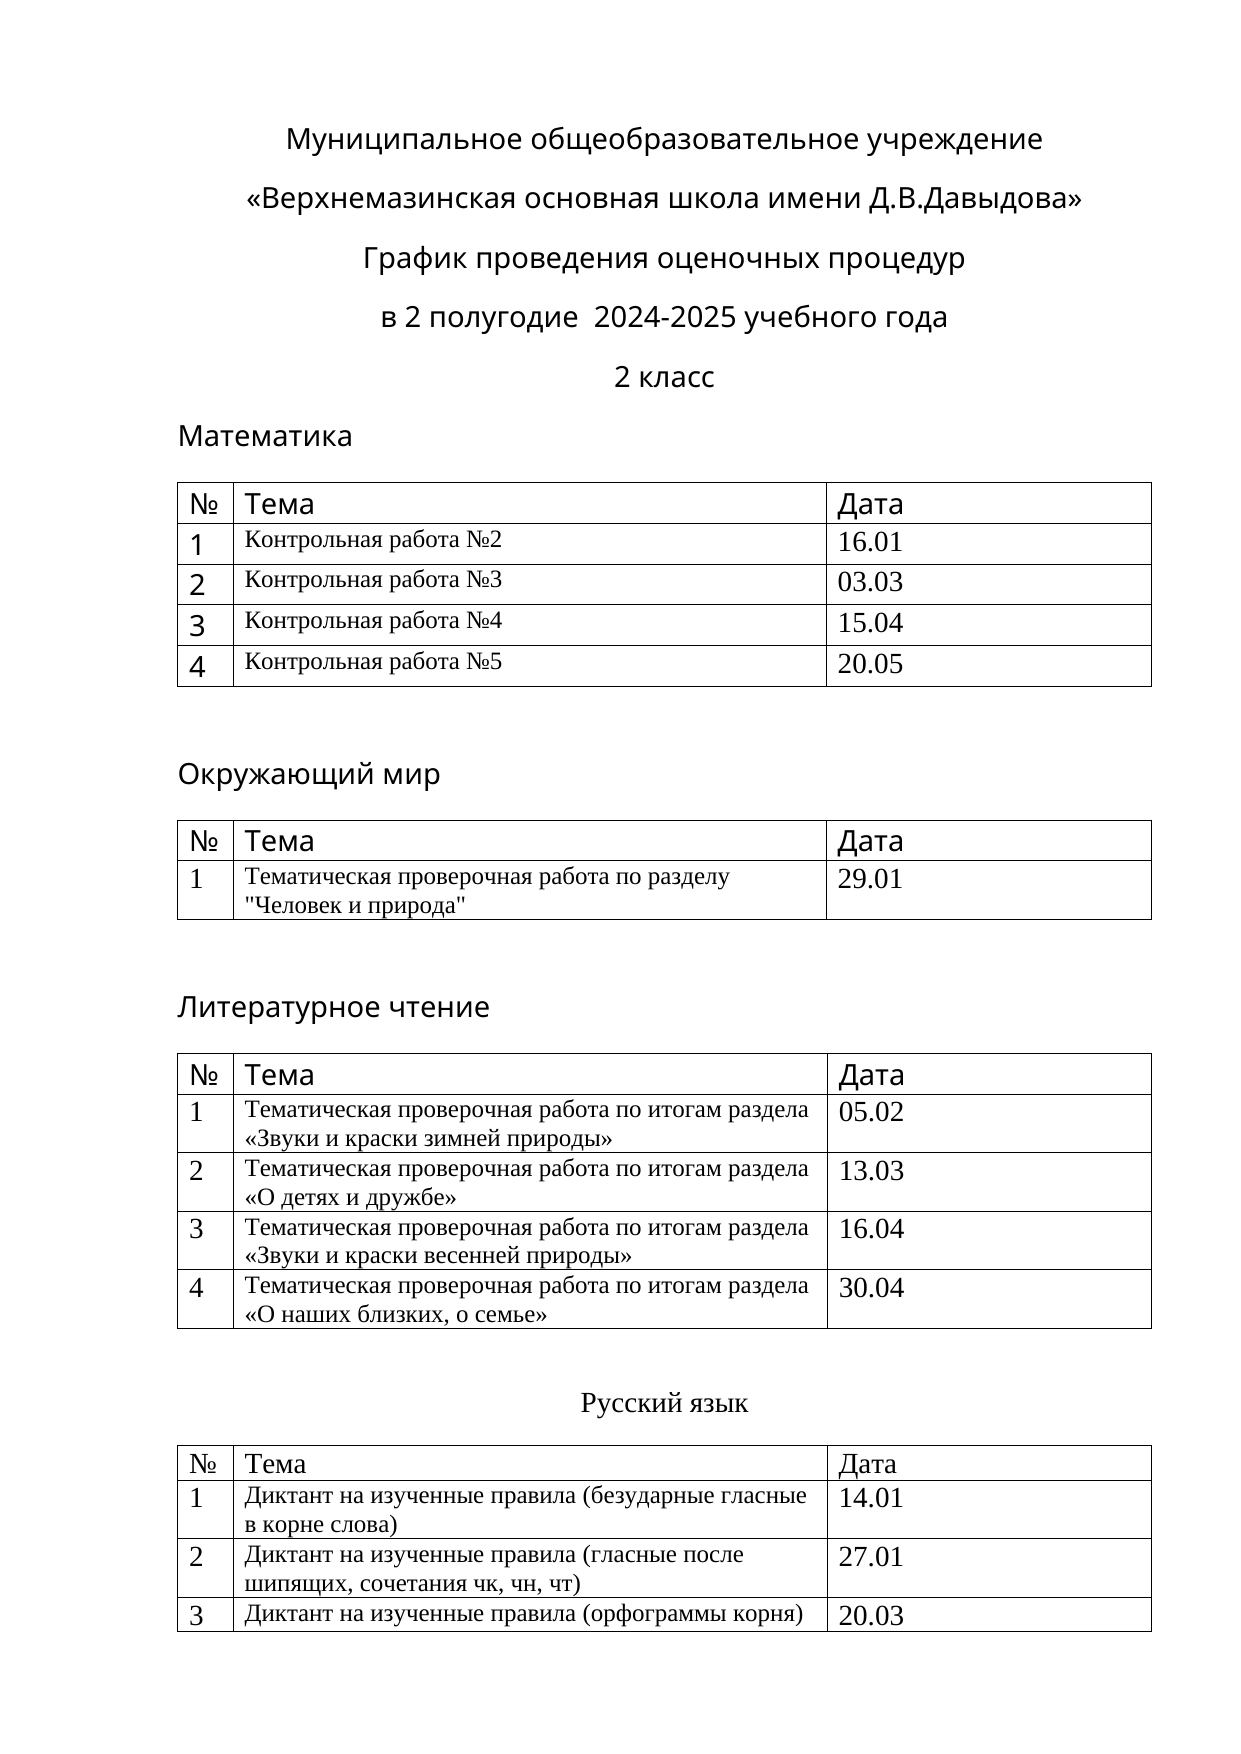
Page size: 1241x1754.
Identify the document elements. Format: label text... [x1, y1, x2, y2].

text Литературное чтение [177, 986, 1152, 1026]
table_cell 16.04 [828, 1212, 1151, 1269]
table_cell Тематическая проверочная работа по итогам раздела «Звуки и краски зимней природы» [234, 1095, 827, 1152]
table_cell 16.01 [827, 524, 1151, 563]
table_header Тема [234, 1446, 827, 1479]
text Русский язык [177, 1386, 1152, 1419]
text Муниципальное общеобразовательное учреждение [177, 118, 1152, 158]
table_cell 1 [178, 861, 233, 919]
table_header Тема [234, 1054, 827, 1093]
table_cell 27.01 [828, 1539, 1151, 1597]
table_cell Диктант на изученные правила (орфограммы корня) [234, 1598, 827, 1631]
table_cell 1 [178, 524, 233, 563]
table_header Дата [827, 821, 1151, 860]
table_cell 4 [178, 1270, 233, 1328]
table_cell 15.04 [827, 605, 1151, 645]
table_cell Тематическая проверочная работа по разделу "Человек и природа" [234, 861, 826, 919]
text Математика [177, 416, 1152, 455]
table_cell Тематическая проверочная работа по итогам раздела «О наших близких, о семье» [234, 1270, 827, 1328]
table_header Тема [234, 821, 826, 860]
table_cell 1 [178, 1481, 233, 1538]
table_header Дата [828, 1054, 1151, 1093]
table_header № [178, 1054, 233, 1093]
table_cell 05.02 [828, 1095, 1151, 1152]
text «Верхнемазинская основная школа имени Д.В.Давыдова» [177, 178, 1152, 217]
text Окружающий мир [177, 753, 1152, 793]
table_cell 13.03 [828, 1153, 1151, 1211]
table_cell 14.01 [828, 1481, 1151, 1538]
table_cell 20.03 [828, 1598, 1151, 1631]
table_cell 03.03 [827, 565, 1151, 604]
table_cell 3 [178, 605, 233, 645]
table_cell Контрольная работа №5 [234, 646, 826, 686]
table_header Тема [234, 483, 826, 523]
table_cell Тематическая проверочная работа по итогам раздела «Звуки и краски весенней природы» [234, 1212, 827, 1269]
text в 2 полугодие 2024-2025 учебного года [177, 297, 1152, 336]
table_cell Контрольная работа №4 [234, 605, 826, 645]
table_header № [178, 483, 233, 523]
table_cell 2 [178, 565, 233, 604]
table_cell 2 [178, 1153, 233, 1211]
table_cell Контрольная работа №3 [234, 565, 826, 604]
table_cell 3 [178, 1212, 233, 1269]
table_cell 20.05 [827, 646, 1151, 686]
table_header Дата [828, 1446, 1151, 1479]
text 2 класс [177, 356, 1152, 396]
table_cell 1 [178, 1095, 233, 1152]
table_cell Диктант на изученные правила (гласные после шипящих, сочетания чк, чн, чт) [234, 1539, 827, 1597]
table_cell 30.04 [828, 1270, 1151, 1328]
table_cell 3 [178, 1598, 233, 1631]
table_cell Диктант на изученные правила (безударные гласные в корне слова) [234, 1481, 827, 1538]
table_cell 4 [178, 646, 233, 686]
text График проведения оценочных процедур [177, 237, 1152, 277]
table_cell Тематическая проверочная работа по итогам раздела «О детях и дружбе» [234, 1153, 827, 1211]
table_cell 2 [178, 1539, 233, 1597]
table_header Дата [827, 483, 1151, 523]
table_header № [178, 821, 233, 860]
table_cell Контрольная работа №2 [234, 524, 826, 563]
table_header № [178, 1446, 233, 1479]
table_cell 29.01 [827, 861, 1151, 919]
